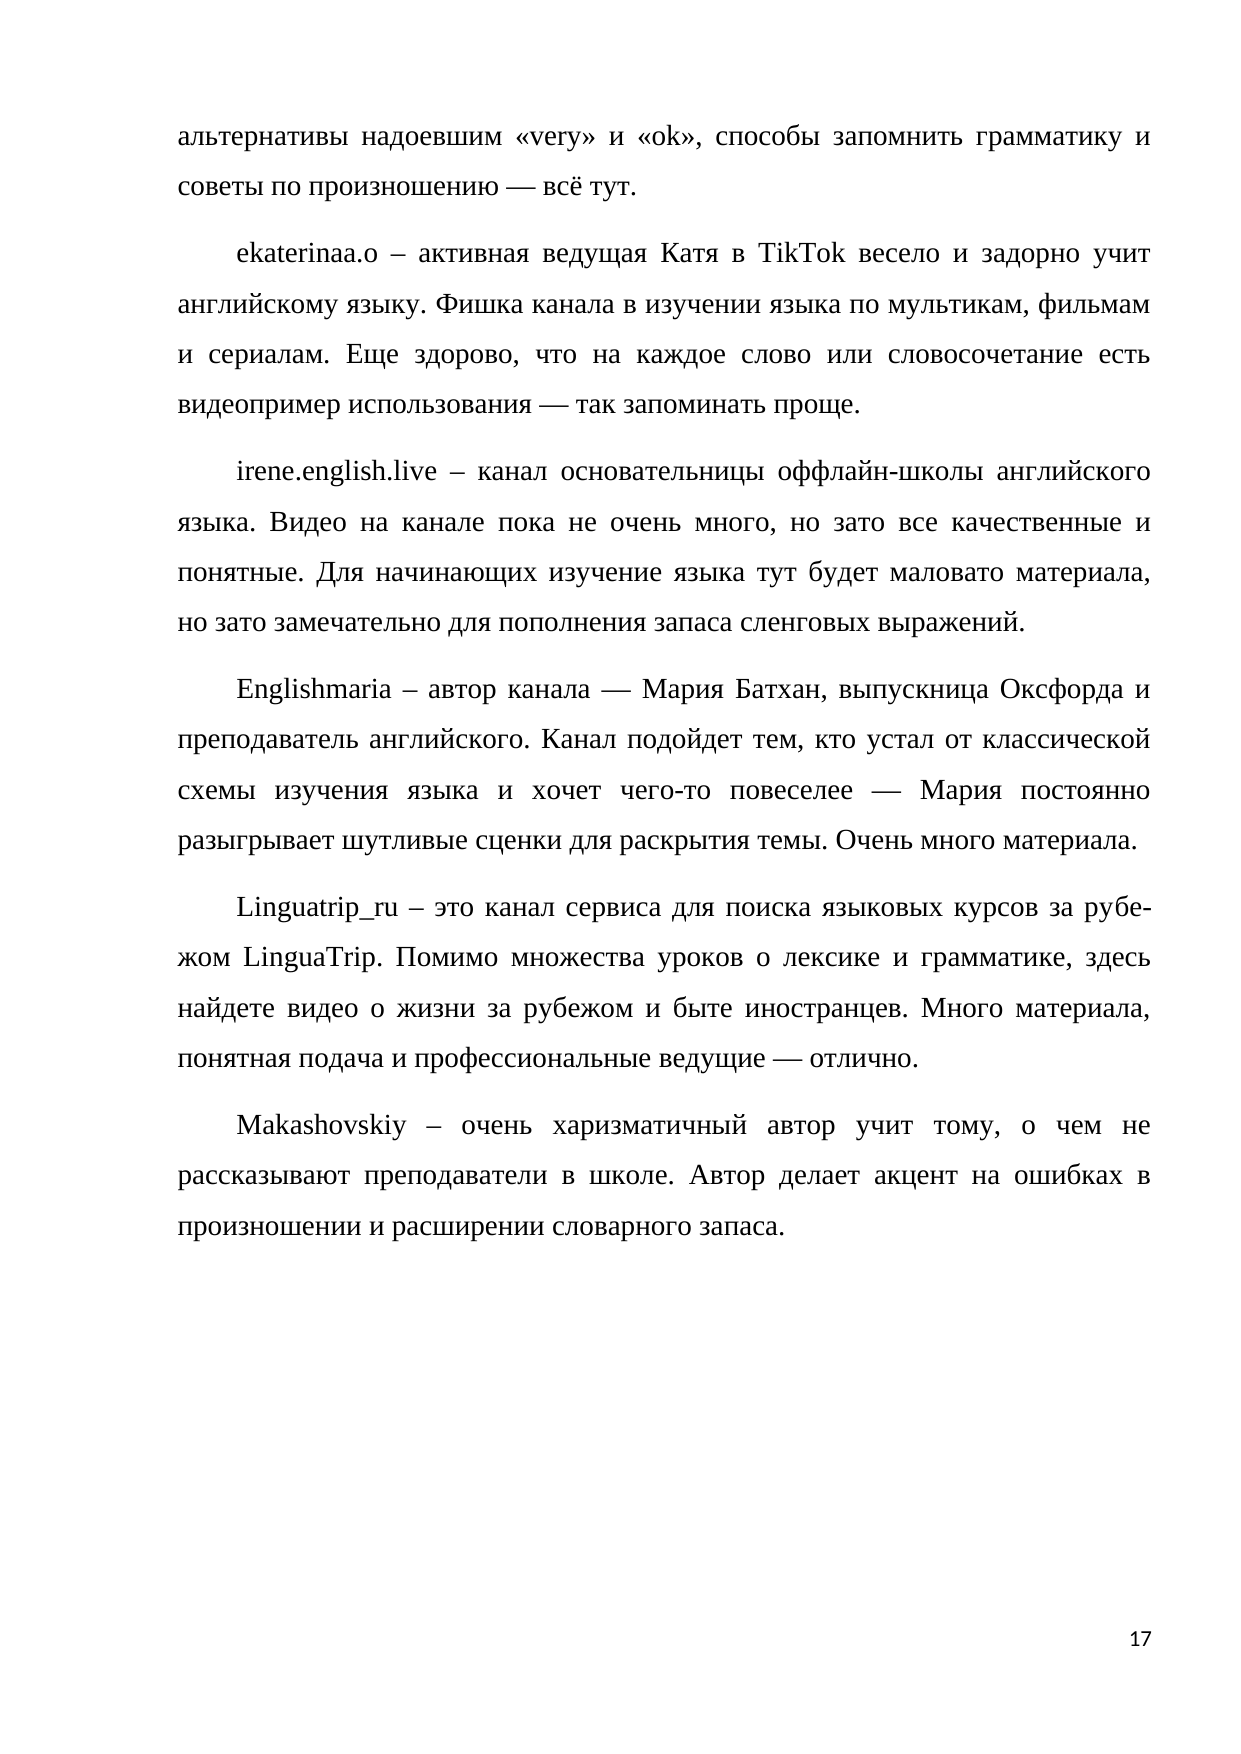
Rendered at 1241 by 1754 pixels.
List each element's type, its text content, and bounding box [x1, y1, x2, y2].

text Makashovskiy – очень харизматичный автор учит тому, о чем не рассказывают преподаватели в школе. Автор делает акцент на ошибках в произношении и расширении словарного запаса. [177, 1107, 1152, 1241]
text irene.english.live – канал основательницы оффлайн-школы английского языка. Видео на канале пока не очень много, но зато все качественные и понятные. Для начинающих изучение языка тут будет маловато материала, но зато замечательно для пополнения запаса сленговых выражений. [177, 453, 1152, 638]
text Englishmaria – автор канала — Мария Батхан, выпускница Оксфорда и преподаватель английского. Канал подойдет тем, кто устал от классической схемы изучения языка и хочет чего-то повеселее — Мария постоянно разыгрывает шутливые сценки для раскрытия темы. Очень много материала. [177, 671, 1152, 856]
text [177, 118, 1152, 202]
text ekaterinaa.o – активная ведущая Катя в TikTok весело и задорно учит английскому языку. Фишка канала в изучении языка по мультикам, фильмам и сериалам. Еще здорово, что на каждое слово или словосочетание есть видеопример использования — так запоминать проще. [177, 235, 1152, 420]
text Lin­gua­trip_ru – это канал сервиса для поиска языковых курсов за ру­бе­жом Lin­gua­Trip. Помимо множества уроков о лексике и грамматике, здесь найдете видео о жизни за рубежом и быте иностранцев. Много материала, понятная подача и профессиональные ведущие — отлично. [177, 889, 1152, 1074]
